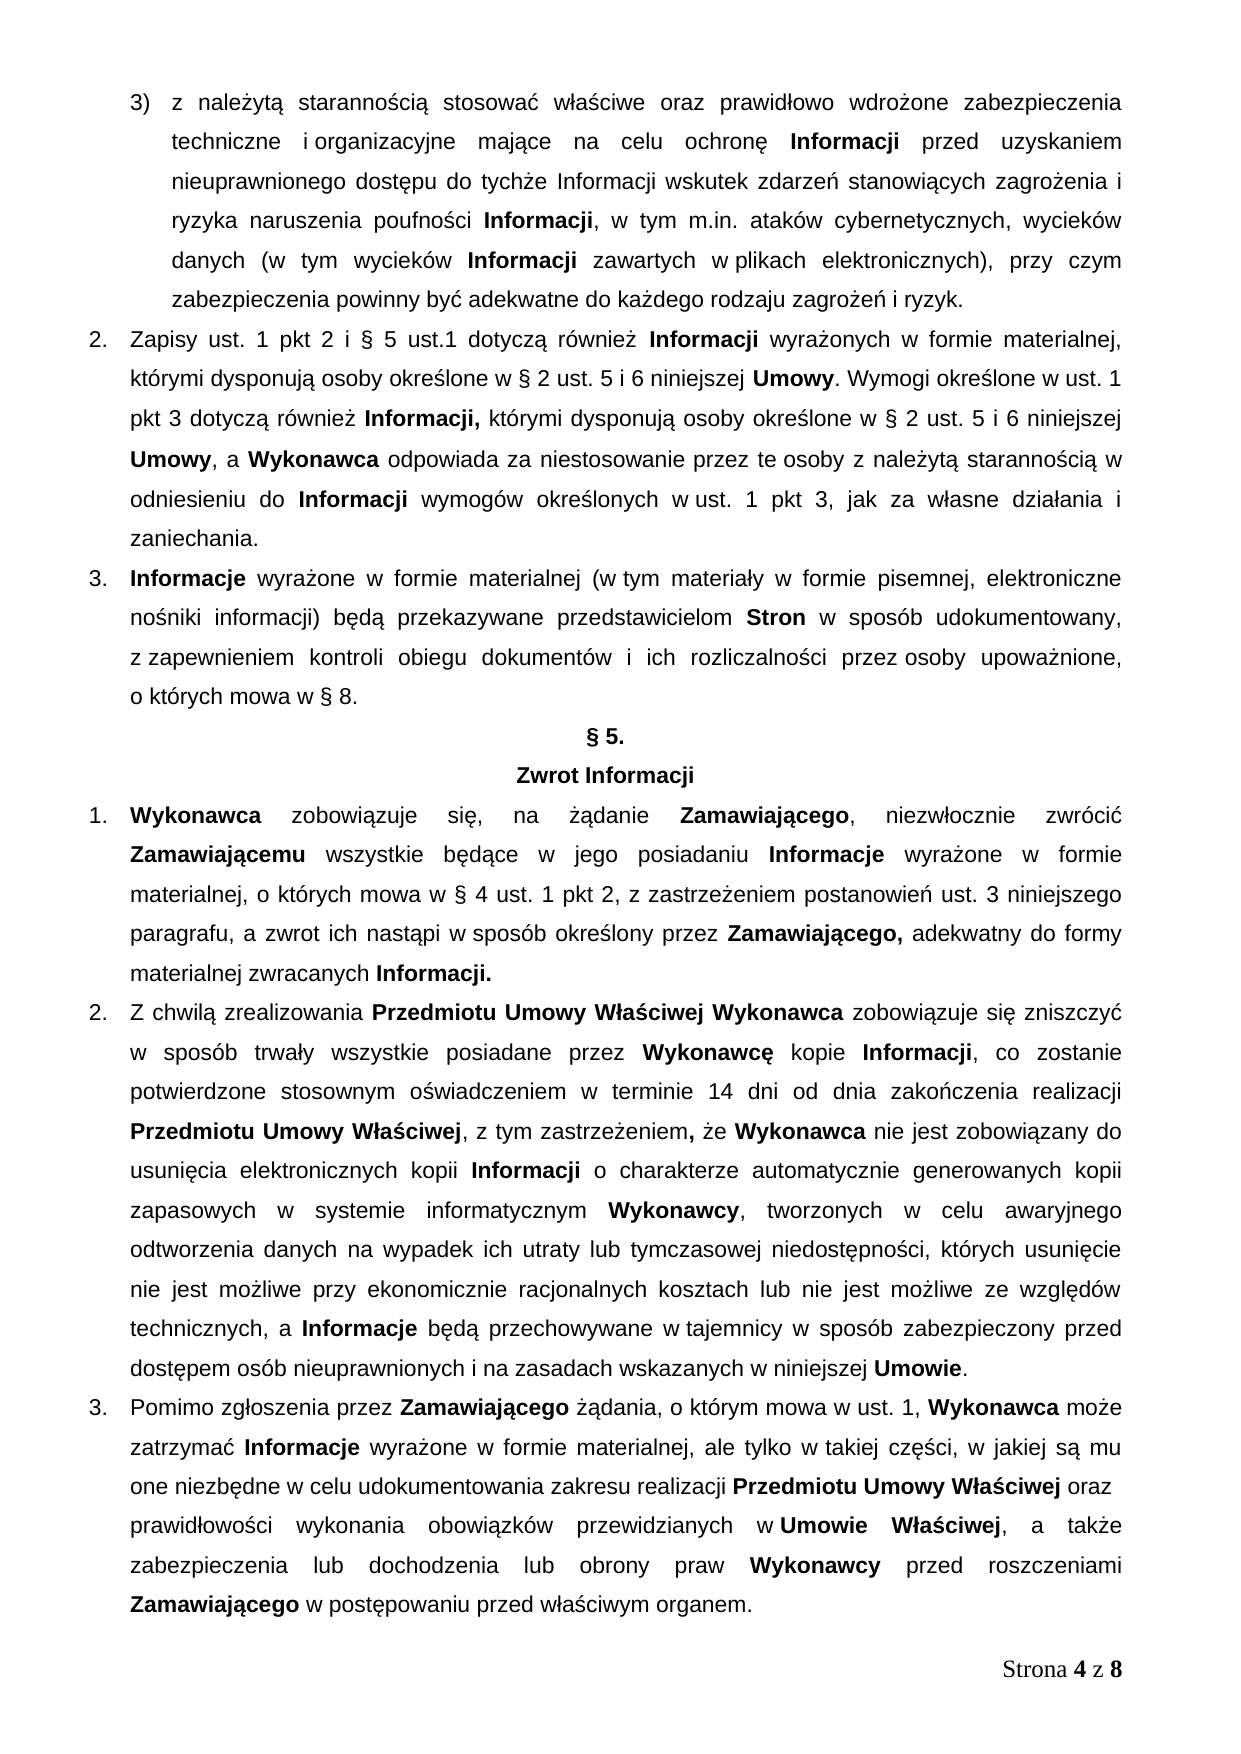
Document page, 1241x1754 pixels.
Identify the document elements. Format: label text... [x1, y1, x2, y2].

list Informacje wyrażone w formie materialnej (w tym materiały w formie pisemnej, elektroniczne nośniki informacji) będą przekazywane przedstawicielom Stron w sposób udokumentowany, z zapewnieniem kontroli obiegu dokumentów i ich rozliczalności przez osoby upoważnione, o których mowa w § 8. [89, 565, 1122, 710]
list z należytą starannością stosować właściwe oraz prawidłowo wdrożone zabezpieczenia techniczne i organizacyjne mające na celu ochronę Informacji przed uzyskaniem nieuprawnionego dostępu do tychże Informacji wskutek zdarzeń stanowiących zagrożenia i ryzyka naruszenia poufności Informacji, w tym m.in. ataków cybernetycznych, wycieków danych (w tym wycieków Informacji zawartych w plikach elektronicznych), przy czym zabezpieczenia powinny być adekwatne do każdego rodzaju zagrożeń i ryzyk. [130, 89, 1122, 312]
list Pomimo zgłoszenia przez Zamawiającego żądania, o którym mowa w ust. 1, Wykonawca może zatrzymać Informacje wyrażone w formie materialnej, ale tylko w takiej części, w jakiej są mu one niezbędne w celu udokumentowania zakresu realizacji Przedmiotu Umowy Właściwej oraz prawidłowości wykonania obowiązków przewidzianych w Umowie Właściwej, a także zabezpieczenia lub dochodzenia lub obrony praw Wykonawcy przed roszczeniami Zamawiającego w postępowaniu przed właściwym organem. [89, 1394, 1122, 1618]
list Z chwilą zrealizowania Przedmiotu Umowy Właściwej Wykonawca zobowiązuje się zniszczyć w sposób trwały wszystkie posiadane przez Wykonawcę kopie Informacji, co zostanie potwierdzone stosownym oświadczeniem w terminie 14 dni od dnia zakończenia realizacji Przedmiotu Umowy Właściwej, z tym zastrzeżeniem, że Wykonawca nie jest zobowiązany do usunięcia elektronicznych kopii Informacji o charakterze automatycznie generowanych kopii zapasowych w systemie informatycznym Wykonawcy, tworzonych w celu awaryjnego odtworzenia danych na wypadek ich utraty lub tymczasowej niedostępności, których usunięcie nie jest możliwe przy ekonomicznie racjonalnych kosztach lub nie jest możliwe ze względów technicznych, a Informacje będą przechowywane w tajemnicy w sposób zabezpieczony przed dostępem osób nieuprawnionych i na zasadach wskazanych w niniejszej Umowie. [89, 999, 1122, 1381]
list Wykonawca zobowiązuje się, na żądanie Zamawiającego, niezwłocznie zwrócić Zamawiającemu wszystkie będące w jego posiadaniu Informacje wyrażone w formie materialnej, o których mowa w § 4 ust. 1 pkt 2, z zastrzeżeniem postanowień ust. 3 niniejszego paragrafu, a zwrot ich nastąpi w sposób określony przez Zamawiającego, adekwatny do formy materialnej zwracanych Informacji. [89, 802, 1122, 986]
list Zapisy ust. 1 pkt 2 i § 5 ust.1 dotyczą również Informacji wyrażonych w formie materialnej, którymi dysponują osoby określone w § 2 ust. 5 i 6 niniejszej Umowy. Wymogi określone w ust. 1 pkt 3 dotyczą również Informacji, którymi dysponują osoby określone w § 2 ust. 5 i 6 niniejszej Umowy, a Wykonawca odpowiada za niestosowanie przez te osoby z należytą starannością w odniesieniu do Informacji wymogów określonych w ust. 1 pkt 3, jak za własne działania i zaniechania. [89, 326, 1122, 552]
text § 5. Zwrot Informacji [89, 723, 1122, 789]
